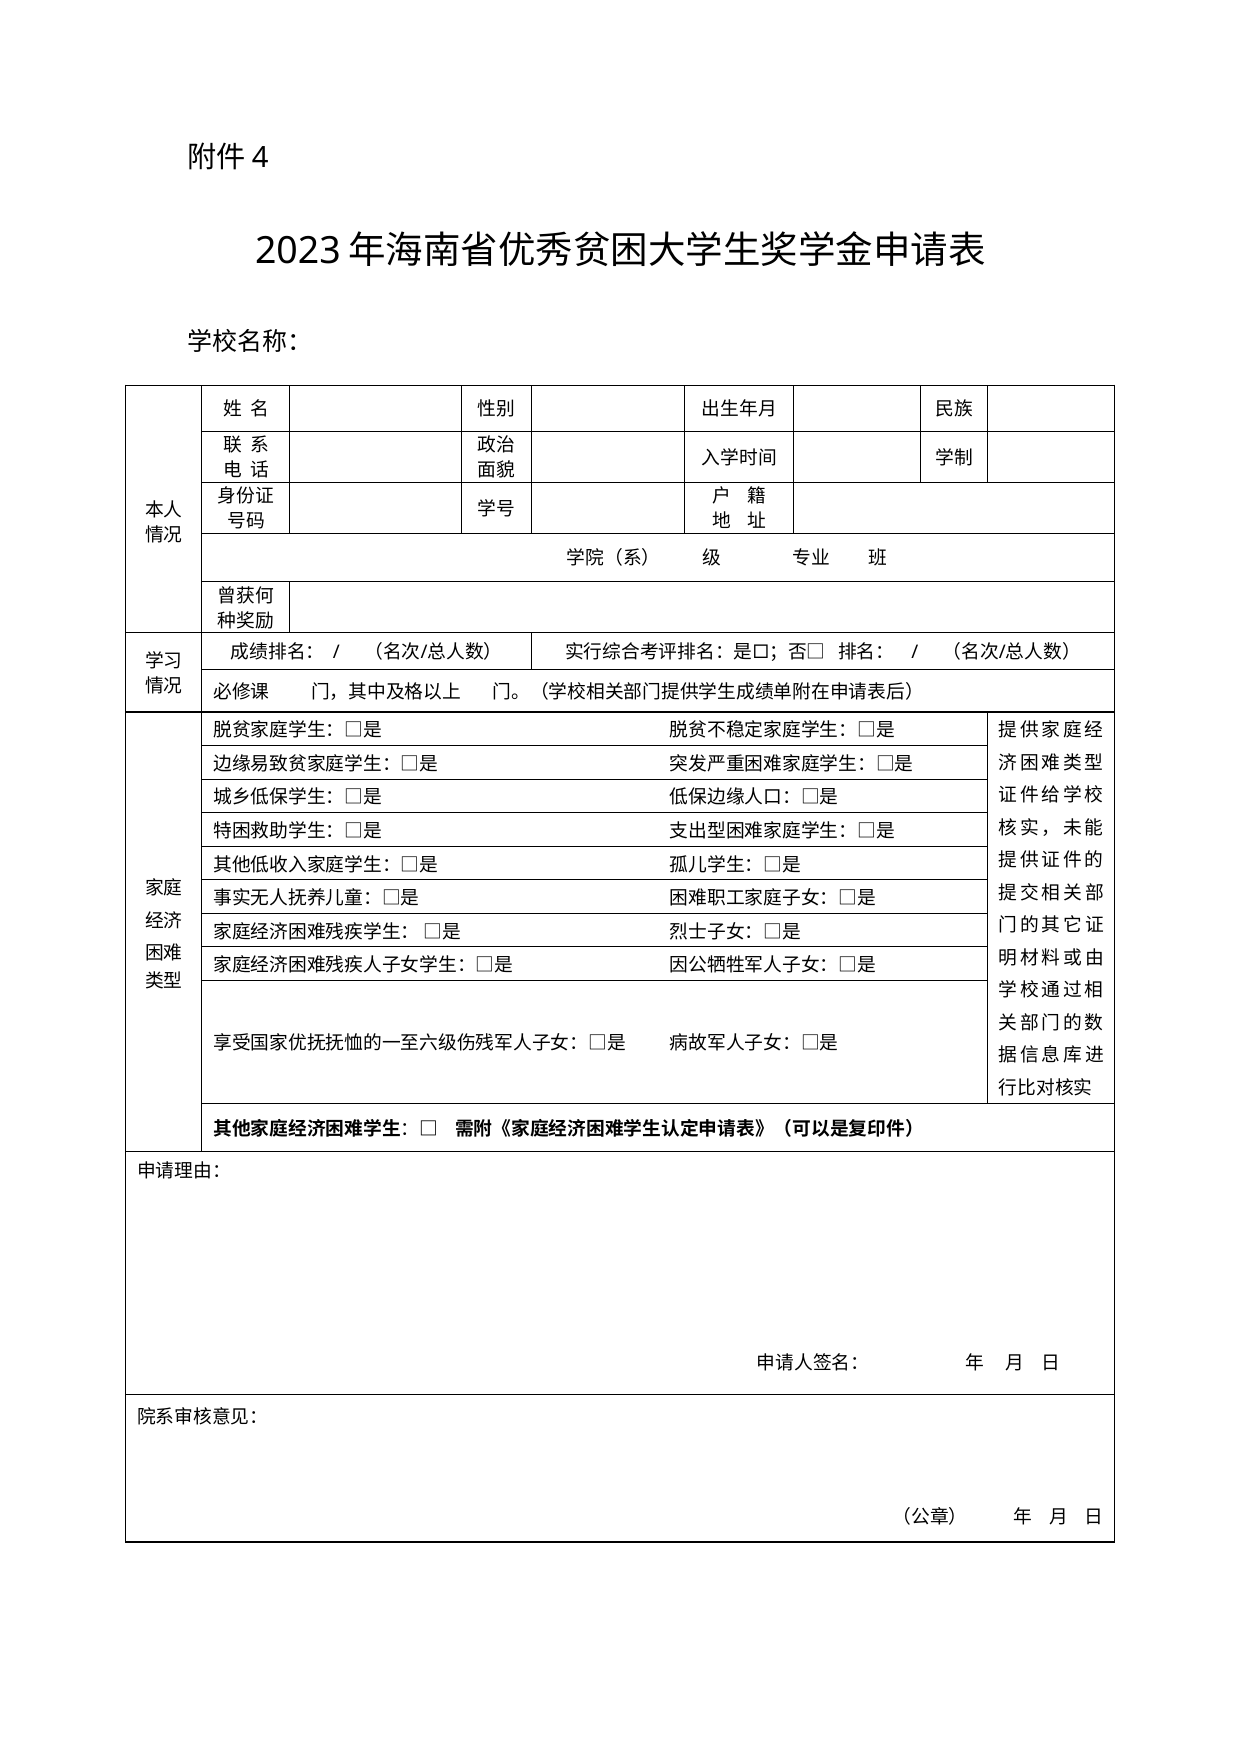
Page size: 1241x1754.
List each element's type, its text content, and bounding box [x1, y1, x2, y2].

table_cell 学院（系） 级 专业 班 [202, 534, 1114, 581]
table_cell [794, 432, 920, 482]
table_cell 事实无人抚养儿童：□是 [202, 880, 658, 913]
table_cell 突发严重困难家庭学生：□是 [658, 746, 987, 778]
table_header 性别 [462, 386, 531, 431]
text 附件4 [187, 122, 1053, 187]
table_cell 支出型困难家庭学生：□是 [658, 813, 987, 846]
text 2023年海南省优秀贫困大学生奖学金申请表 [187, 214, 1053, 279]
table_header 出生年月 [685, 386, 793, 431]
table_cell 边缘易致贫家庭学生：□是 [202, 746, 658, 778]
table_cell 实行综合考评排名：是；否□ 排名： / （名次/总人数） [532, 633, 1114, 669]
table_cell 特困救助学生：□是 [202, 813, 658, 846]
table_header [794, 386, 920, 431]
table_cell 成绩排名： / （名次/总人数） [202, 633, 531, 669]
table_cell 家庭经济困难残疾人子女学生：□是 [202, 947, 658, 980]
table_cell 烈士子女：□是 [658, 914, 987, 946]
table_cell 低保边缘人口：□是 [658, 780, 987, 812]
table_cell 因公牺牲军人子女：□是 [658, 947, 987, 980]
table_cell 院系审核意见： （公章） 年 月 日 [126, 1395, 1114, 1541]
table_header [532, 386, 684, 431]
table_header 本人情况 [126, 386, 201, 632]
table_cell [290, 483, 461, 533]
table_cell 学制 [921, 432, 987, 482]
table_cell 家庭经济困难残疾学生： □是 [202, 914, 658, 946]
text 学校名称： [187, 307, 1053, 372]
table_cell 入学时间 [685, 432, 793, 482]
table_cell 困难职工家庭子女：□是 [658, 880, 987, 913]
table_cell [290, 432, 461, 482]
table_cell 其他低收入家庭学生：□是 [202, 847, 658, 879]
table_cell 其他家庭经济困难学生：□ 需附《家庭经济困难学生认定申请表》（可以是复印件） [202, 1104, 1114, 1151]
table_cell 脱贫家庭学生：□是 [202, 713, 658, 745]
table_cell 必修课 门，其中及格以上 门。（学校相关部门提供学生成绩单附在申请表后） [202, 670, 1114, 711]
table_cell 曾获何种奖励 [202, 582, 289, 632]
table_cell 享受国家优抚抚恤的一至六级伤残军人子女：□是 [202, 981, 658, 1102]
table_cell 身份证号码 [202, 483, 289, 533]
table_cell [532, 483, 684, 533]
table_cell 学号 [462, 483, 531, 533]
table_cell 提供家庭经济困难类型证件给学校核实，未能提供证件的提交相关部门的其它证明材料或由学校通过相关部门的数据信息库进行比对核实 [988, 713, 1114, 1102]
table_cell [290, 582, 1114, 632]
table_header [290, 386, 461, 431]
table_cell 学习情况 [126, 633, 201, 711]
table_cell 城乡低保学生：□是 [202, 780, 658, 812]
table_cell 病故军人子女：□是 [658, 981, 987, 1102]
table_cell [794, 483, 1114, 533]
table_header 民族 [921, 386, 987, 431]
table_cell 孤儿学生：□是 [658, 847, 987, 879]
table_cell 脱贫不稳定家庭学生：□是 [658, 713, 987, 745]
table_cell [988, 432, 1114, 482]
table_cell 家庭 经济 困难 类型 [126, 713, 201, 1151]
table_cell 联 系 电 话 [202, 432, 289, 482]
table_header [988, 386, 1114, 431]
table_cell 户 籍 地 址 [685, 483, 793, 533]
table_cell [532, 432, 684, 482]
table_cell 申请理由： 申请人签名： 年 月 日 [126, 1152, 1114, 1394]
table_cell 政治面貌 [462, 432, 531, 482]
table_header 姓 名 [202, 386, 289, 431]
